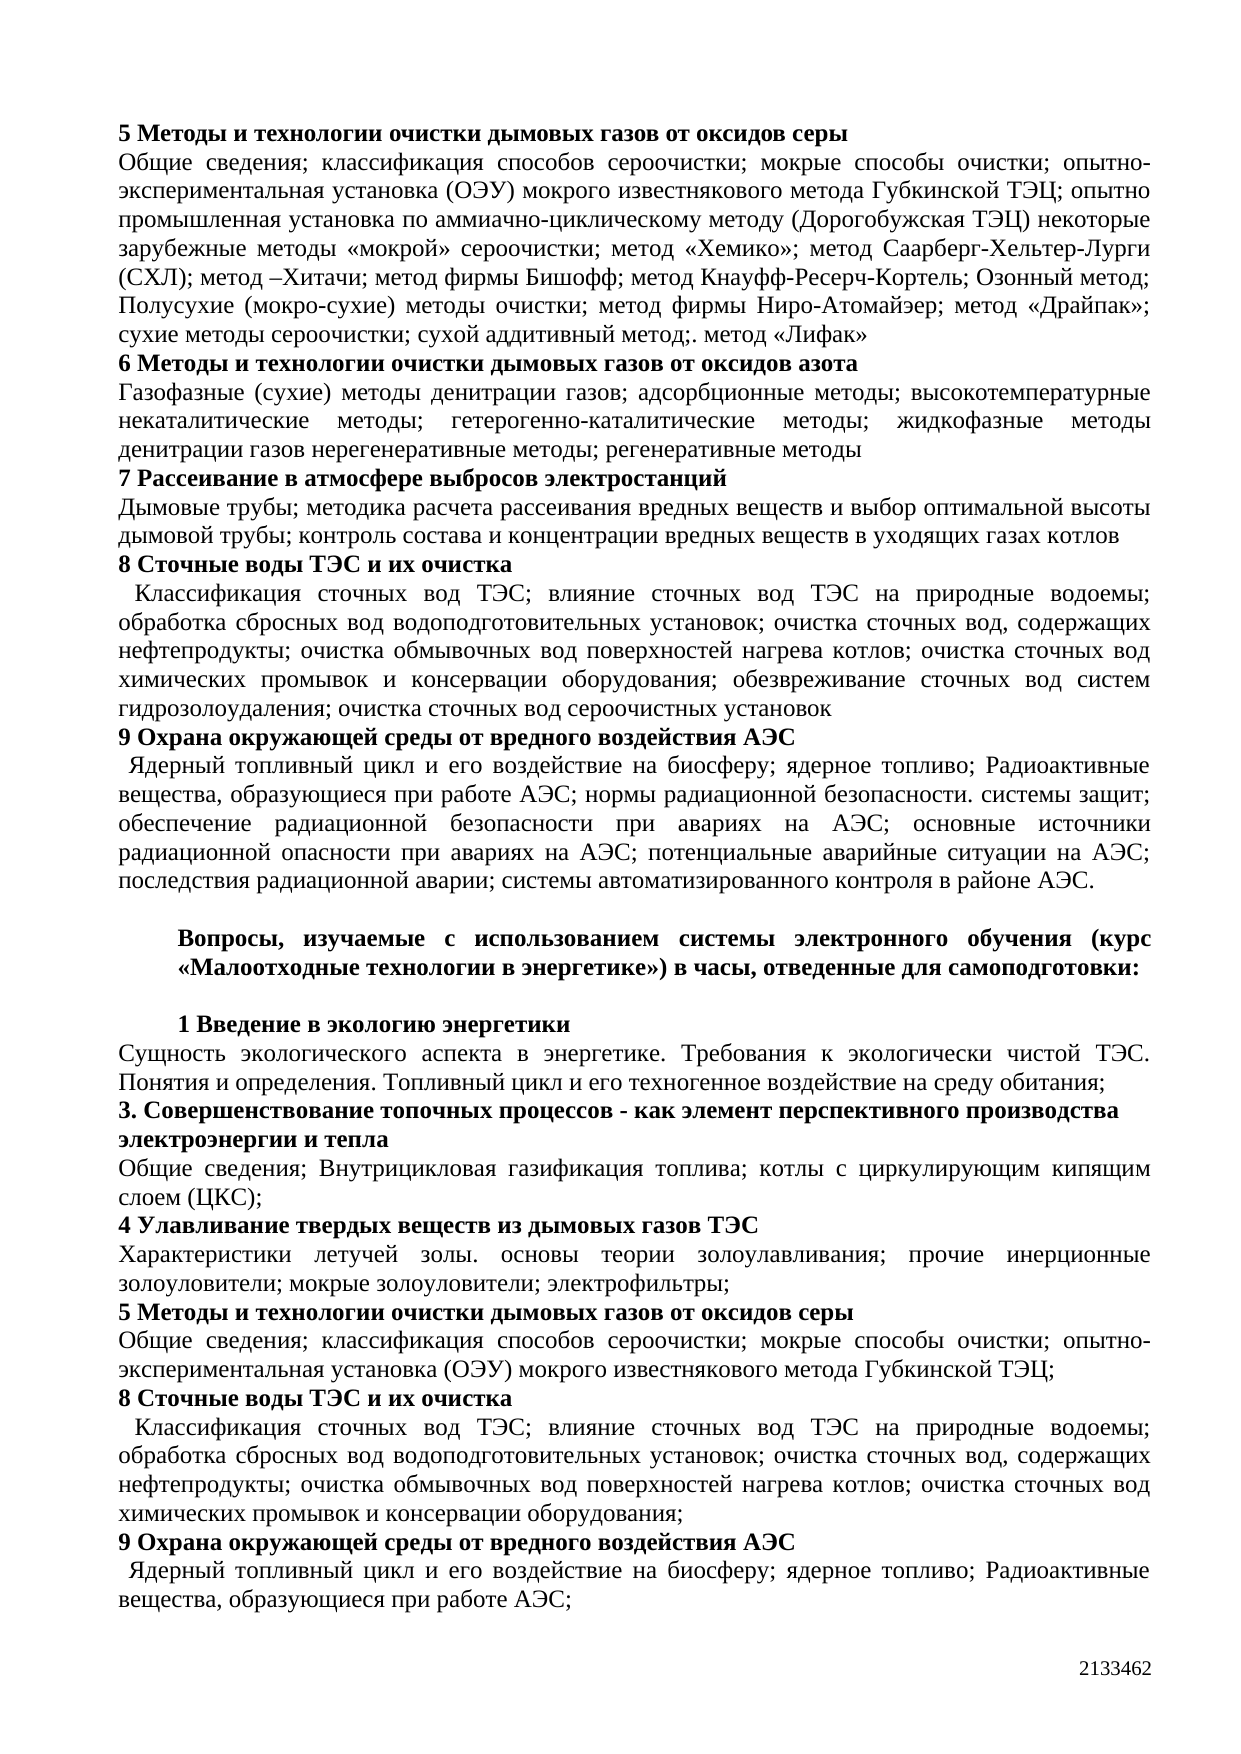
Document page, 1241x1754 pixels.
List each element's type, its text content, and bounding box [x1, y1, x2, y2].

text 7 Рассеивание в атмосфере выбросов электростанций [118, 463, 1152, 492]
text Общие сведения; Внутрицикловая газификация топлива; котлы с циркулирующим кипящим слоем (ЦКС); [118, 1153, 1152, 1211]
text 6 Методы и технологии очистки дымовых газов от оксидов азота [118, 348, 1152, 377]
text 8 Сточные воды ТЭС и их очистка [118, 549, 1152, 578]
text 9 Охрана окружающей среды от вредного воздействия АЭС [118, 1527, 1152, 1556]
text 9 Охрана окружающей среды от вредного воздействия АЭС [118, 722, 1152, 751]
text 5 Методы и технологии очистки дымовых газов от оксидов серы [118, 118, 1152, 147]
text Характеристики летучей золы. основы теории золоулавливания; прочие инерционные золоуловители; мокрые золоуловители; электрофильтры; [118, 1239, 1152, 1297]
text Классификация сточных вод ТЭС; влияние сточных вод ТЭС на природные водоемы; обработка сбросных вод водоподготовительных установок; очистка сточных вод, содержащих нефтепродукты; очистка обмывочных вод поверхностей нагрева котлов; очистка сточных вод химических промывок и консервации оборудования; [118, 1412, 1152, 1527]
text Ядерный топливный цикл и его воздействие на биосферу; ядерное топливо; Радиоактивные вещества, образующиеся при работе АЭС; нормы радиационной безопасности. системы защит; обеспечение радиационной безопасности при авариях на АЭС; основные источники радиационной опасности при авариях на АЭС; потенциальные аварийные ситуации на АЭС; последствия радиационной аварии; системы автоматизированного контроля в районе АЭС. [118, 751, 1152, 894]
text Ядерный топливный цикл и его воздействие на биосферу; ядерное топливо; Радиоактивные вещества, образующиеся при работе АЭС; [118, 1556, 1152, 1613]
text 1 Введение в экологию энергетики [118, 1009, 1152, 1038]
text Дымовые трубы; методика расчета рассеивания вредных веществ и выбор оптимальной высоты дымовой трубы; контроль состава и концентрации вредных веществ в уходящих газах котлов [118, 492, 1152, 549]
text 3. Совершенствование топочных процессов - как элемент перспективного производства электроэнергии и тепла [118, 1096, 1152, 1153]
text Классификация сточных вод ТЭС; влияние сточных вод ТЭС на природные водоемы; обработка сбросных вод водоподготовительных установок; очистка сточных вод, содержащих нефтепродукты; очистка обмывочных вод поверхностей нагрева котлов; очистка сточных вод химических промывок и консервации оборудования; обезвреживание сточных вод систем гидрозолоудаления; очистка сточных вод сероочистных установок [118, 578, 1152, 722]
text 5 Методы и технологии очистки дымовых газов от оксидов серы [118, 1297, 1152, 1326]
text Сущность экологического аспекта в энергетике. Требования к экологически чистой ТЭС. Понятия и определения. Топливный цикл и его техногенное воздействие на среду обитания; [118, 1038, 1152, 1096]
text Общие сведения; классификация способов сероочистки; мокрые способы очистки; опытно-экспериментальная установка (ОЭУ) мокрого известнякового метода Губкинской ТЭЦ; [118, 1326, 1152, 1383]
text 4 Улавливание твердых веществ из дымовых газов ТЭС [118, 1211, 1152, 1239]
text Вопросы, изучаемые с использованием системы электронного обучения (курс «Малоотходные технологии в энергетике») в часы, отведенные для самоподготовки: [177, 923, 1152, 981]
text Общие сведения; классификация способов сероочистки; мокрые способы очистки; опытно-экспериментальная установка (ОЭУ) мокрого известнякового метода Губкинской ТЭЦ; опытно промышленная установка по аммиачно-циклическому методу (Дорогобужская ТЭЦ) некоторые зарубежные методы «мокрой» сероочистки; метод «Хемико»; метод Саарберг-Хельтер-Лурги (СХЛ); метод –Хитачи; метод фирмы Бишофф; метод Кнауфф-Ресерч-Кортель; Озонный метод; Полусухие (мокро-сухие) методы очистки; метод фирмы Ниро-Атомайэер; метод «Драйпак»; сухие методы сероочистки; сухой аддитивный метод;. метод «Лифак» [118, 147, 1152, 348]
text Газофазные (сухие) методы денитрации газов; адсорбционные методы; высокотемпературные некаталитические методы; гетерогенно-каталитические методы; жидкофазные методы денитрации газов нерегенеративные методы; регенеративные методы [118, 377, 1152, 463]
text 8 Сточные воды ТЭС и их очистка [118, 1383, 1152, 1412]
